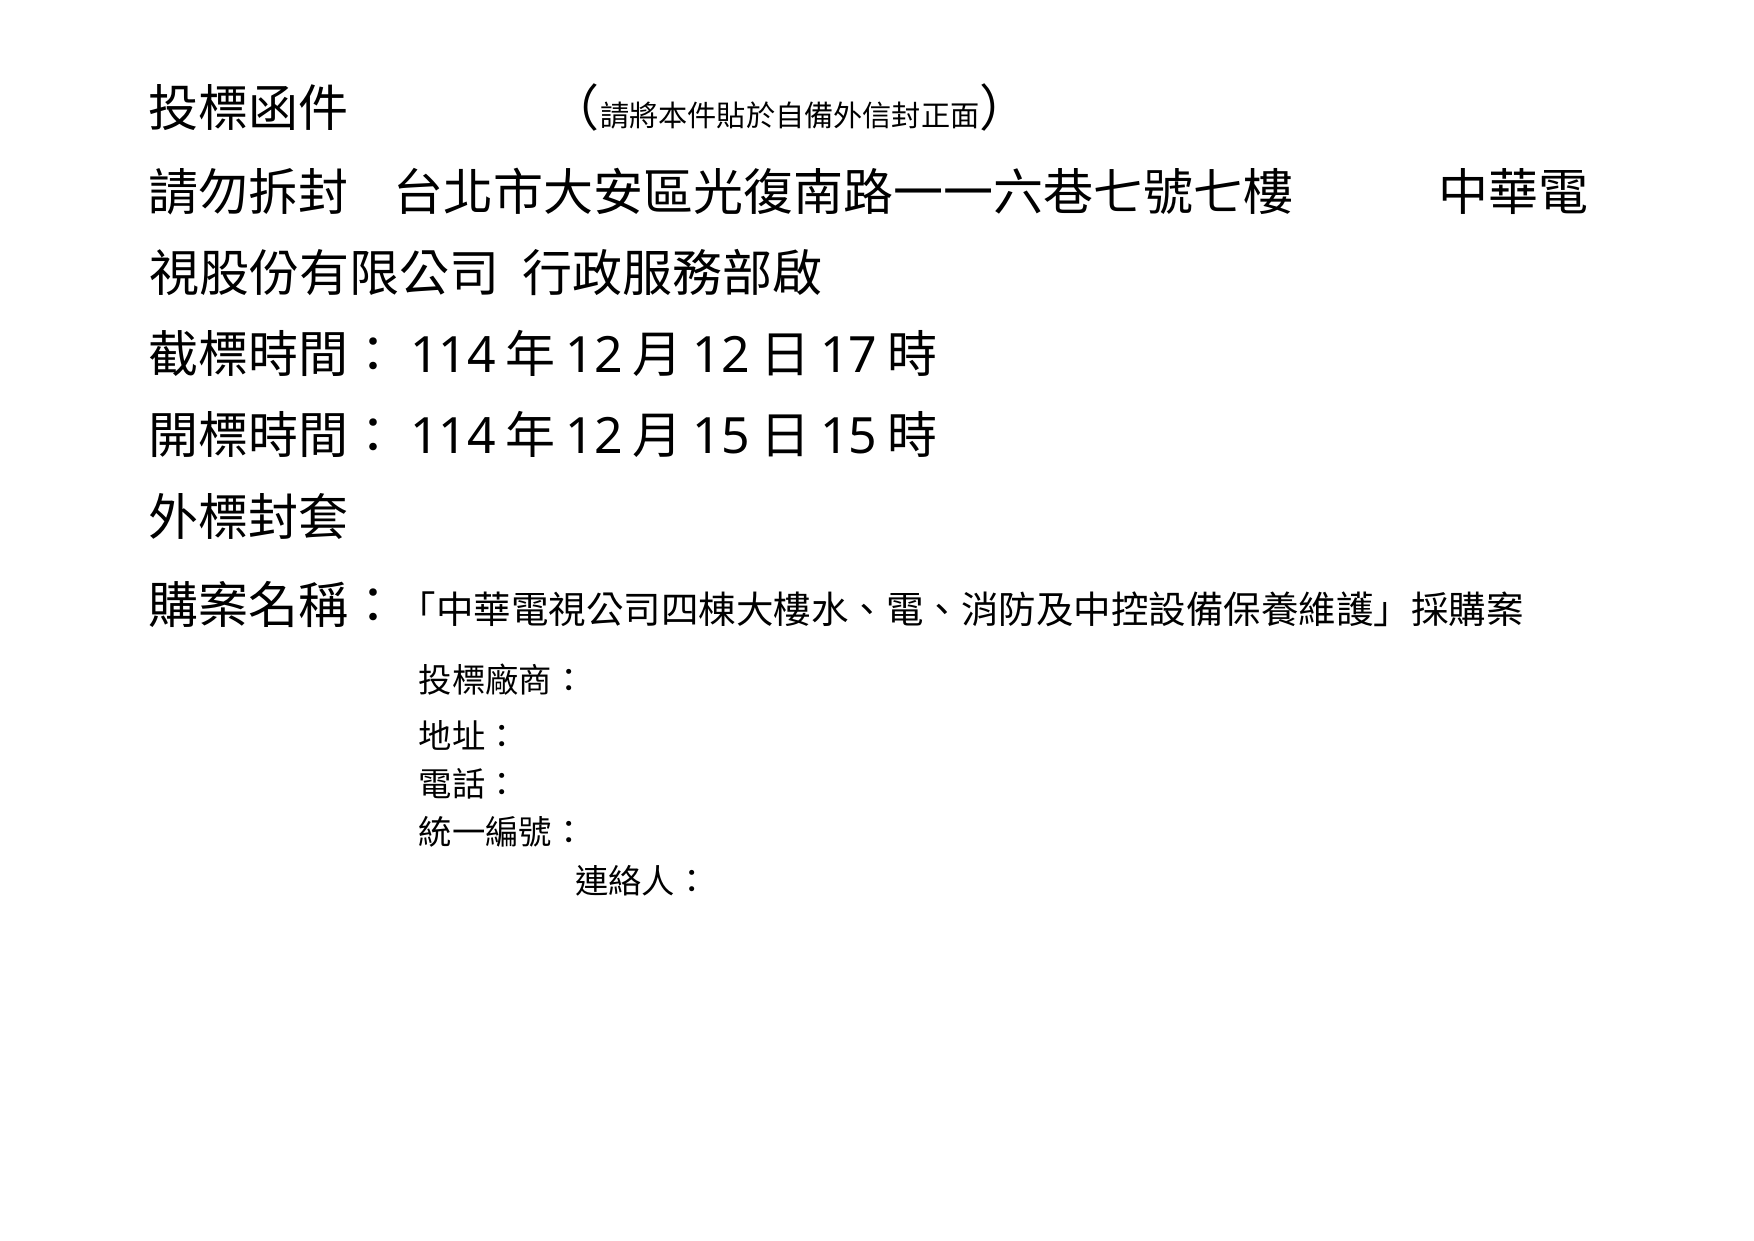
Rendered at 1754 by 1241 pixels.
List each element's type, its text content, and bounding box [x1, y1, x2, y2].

text 投標廠商： [150, 654, 1638, 702]
text 請勿拆封 台北市大安區光復南路一一六巷七號七樓 中華電視股份有限公司 行政服務部啟 [148, 152, 1638, 306]
text 連絡人： [471, 854, 1638, 903]
subtitle 外標封套 [148, 477, 1638, 550]
text 截標時間： 114年12月12日17時 [148, 314, 1638, 387]
text 投標函件 （請將本件貼於自備外信封正面） [148, 69, 1638, 141]
text 地址： [150, 709, 923, 758]
text 開標時間： 114年12月15日15時 [148, 396, 1638, 469]
text 電話： [150, 758, 923, 806]
subtitle 購案名稱：「中華電視公司四棟大樓水、電、消防及中控設備保養維護」採購案 [148, 566, 1638, 638]
text 統一編號： [150, 806, 923, 854]
